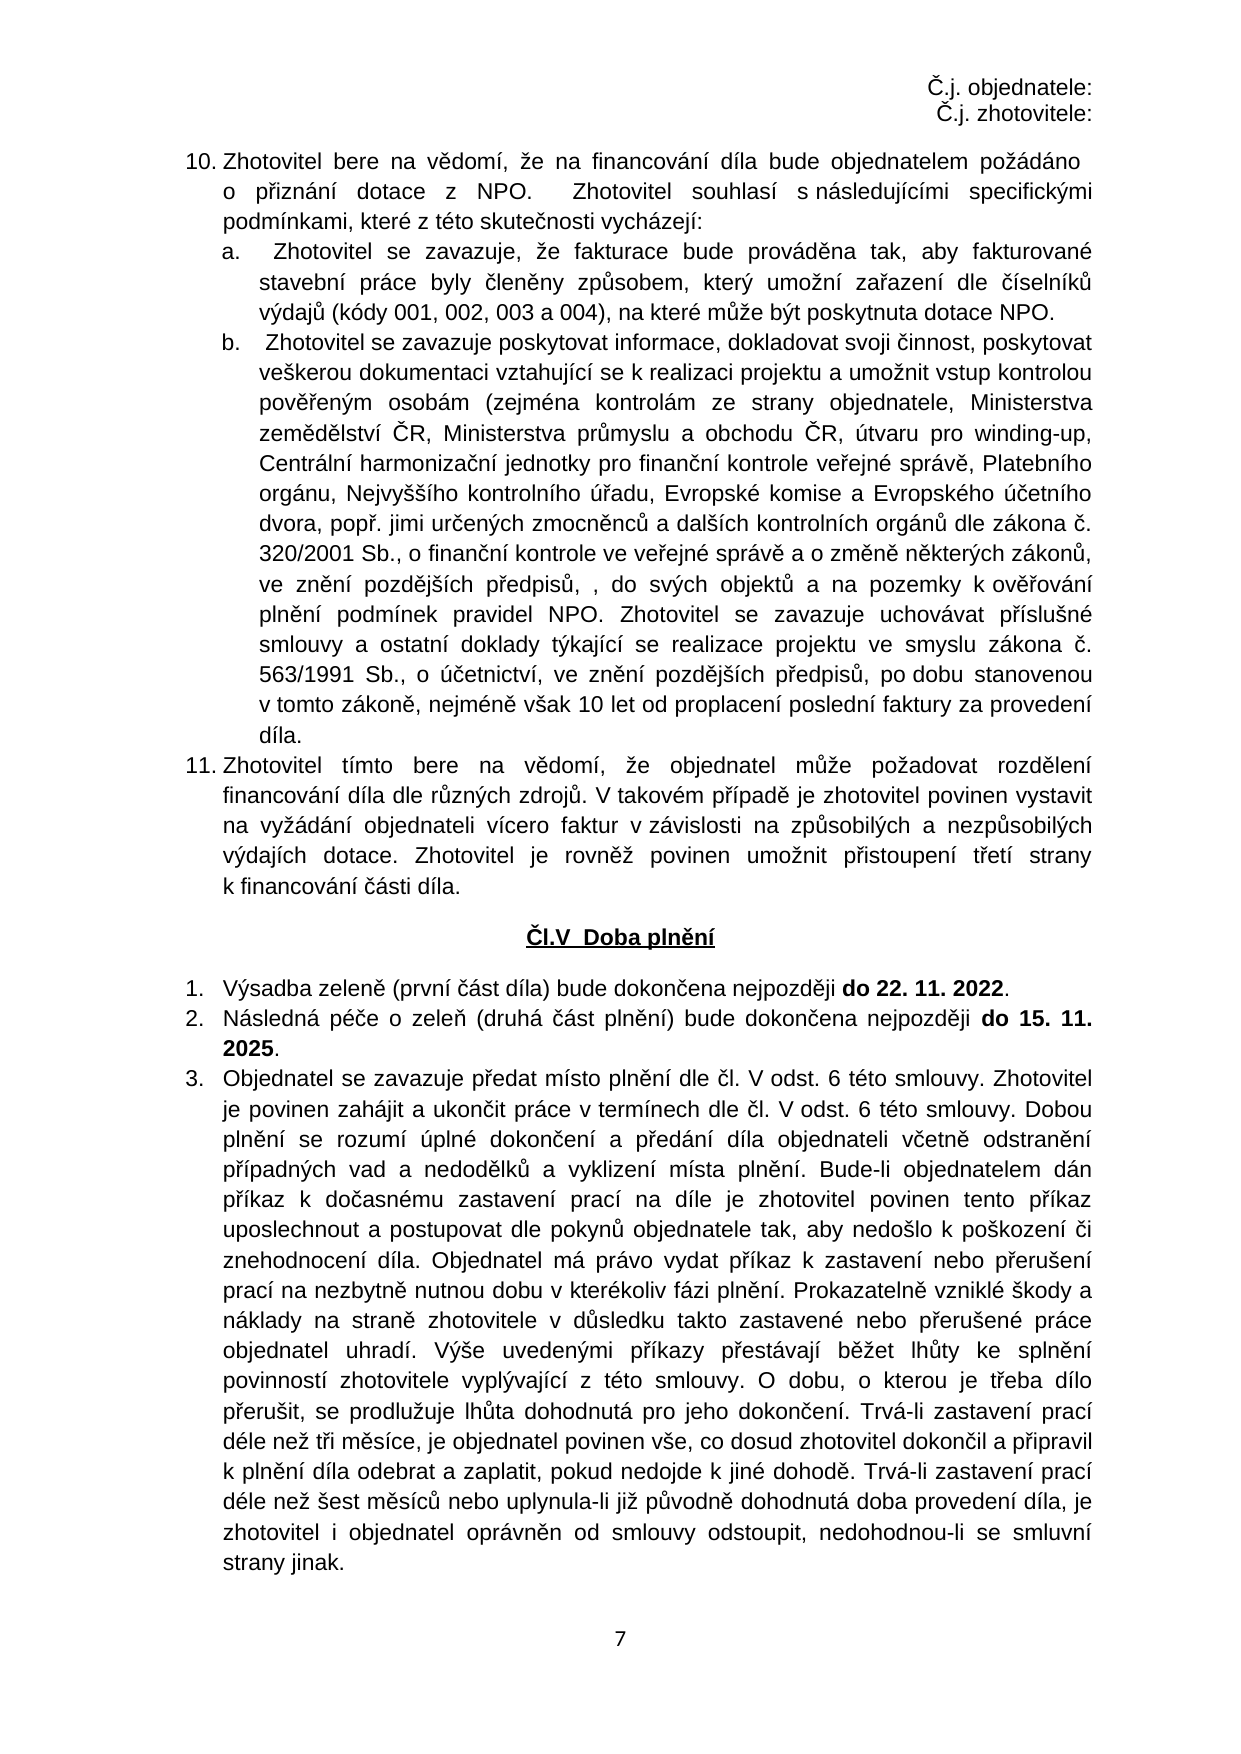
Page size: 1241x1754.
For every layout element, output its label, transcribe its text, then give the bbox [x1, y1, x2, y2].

list Objednatel se zavazuje předat místo plnění dle čl. V odst. 6 této smlouvy. Zhotovitel je povinen zahájit a ukončit práce v termínech dle čl. V odst. 6 této smlouvy. Dobou plnění se rozumí úplné dokončení a předání díla objednateli včetně odstranění případných vad a nedodělků a vyklizení místa plnění. Bude-li objednatelem dán příkaz k dočasnému zastavení prací na díle je zhotovitel povinen tento příkaz uposlechnout a postupovat dle pokynů objednatele tak, aby nedošlo k poškození či znehodnocení díla. Objednatel má právo vydat příkaz k zastavení nebo přerušení prací na nezbytně nutnou dobu v kterékoliv fázi plnění. Prokazatelně vzniklé škody a náklady na straně zhotovitele v důsledku takto zastavené nebo přerušené práce objednatel uhradí. Výše uvedenými příkazy přestávají běžet lhůty ke splnění povinností zhotovitele vyplývající z této smlouvy. O dobu, o kterou je třeba dílo přerušit, se prodlužuje lhůta dohodnutá pro jeho dokončení. Trvá-li zastavení prací déle než tři měsíce, je objednatel povinen vše, co dosud zhotovitel dokončil a připravil k plnění díla odebrat a zaplatit, pokud nedojde k jiné dohodě. Trvá-li zastavení prací déle než šest měsíců nebo uplynula-li již původně dohodnutá doba provedení díla, je zhotovitel i objednatel oprávněn od smlouvy odstoupit, nedohodnou-li se smluvní strany jinak. [185, 1065, 1093, 1575]
text Čl.V Doba plnění [148, 924, 1093, 950]
list Zhotovitel tímto bere na vědomí, že objednatel může požadovat rozdělení financování díla dle různých zdrojů. V takovém případě je zhotovitel povinen vystavit na vyžádání objednateli vícero faktur v závislosti na způsobilých a nezpůsobilých výdajích dotace. Zhotovitel je rovněž povinen umožnit přistoupení třetí strany k financování části díla. [185, 752, 1093, 899]
list Zhotovitel bere na vědomí, že na financování díla bude objednatelem požádáno o přiznání dotace z NPO. Zhotovitel souhlasí s následujícími specifickými podmínkami, které z této skutečnosti vycházejí: [185, 148, 1093, 234]
list Zhotovitel se zavazuje, že fakturace bude prováděna tak, aby fakturované stavební práce byly členěny způsobem, který umožní zařazení dle číselníků výdajů (kódy 001, 002, 003 a 004), na které může být poskytnuta dotace NPO. [221, 238, 1093, 325]
list Výsadba zeleně (první část díla) bude dokončena nejpozději do 22. 11. 2022. [185, 975, 1093, 1001]
list Následná péče o zeleň (druhá část plnění) bude dokončena nejpozději do 15. 11. 2025. [185, 1005, 1093, 1061]
list Zhotovitel se zavazuje poskytovat informace, dokladovat svoji činnost, poskytovat veškerou dokumentaci vztahující se k realizaci projektu a umožnit vstup kontrolou pověřeným osobám (zejména kontrolám ze strany objednatele, Ministerstva zemědělství ČR, Ministerstva průmyslu a obchodu ČR, útvaru pro winding-up, Centrální harmonizační jednotky pro finanční kontrole veřejné správě, Platebního orgánu, Nejvyššího kontrolního úřadu, Evropské komise a Evropského účetního dvora, popř. jimi určených zmocněnců a dalších kontrolních orgánů dle zákona č. 320/2001 Sb., o finanční kontrole ve veřejné správě a o změně některých zákonů, ve znění pozdějších předpisů, , do svých objektů a na pozemky k ověřování plnění podmínek pravidel NPO. Zhotovitel se zavazuje uchovávat příslušné smlouvy a ostatní doklady týkající se realizace projektu ve smyslu zákona č. 563/1991 Sb., o účetnictví, ve znění pozdějších předpisů, po dobu stanovenou v tomto zákoně, nejméně však 10 let od proplacení poslední faktury za provedení díla. [221, 329, 1093, 748]
